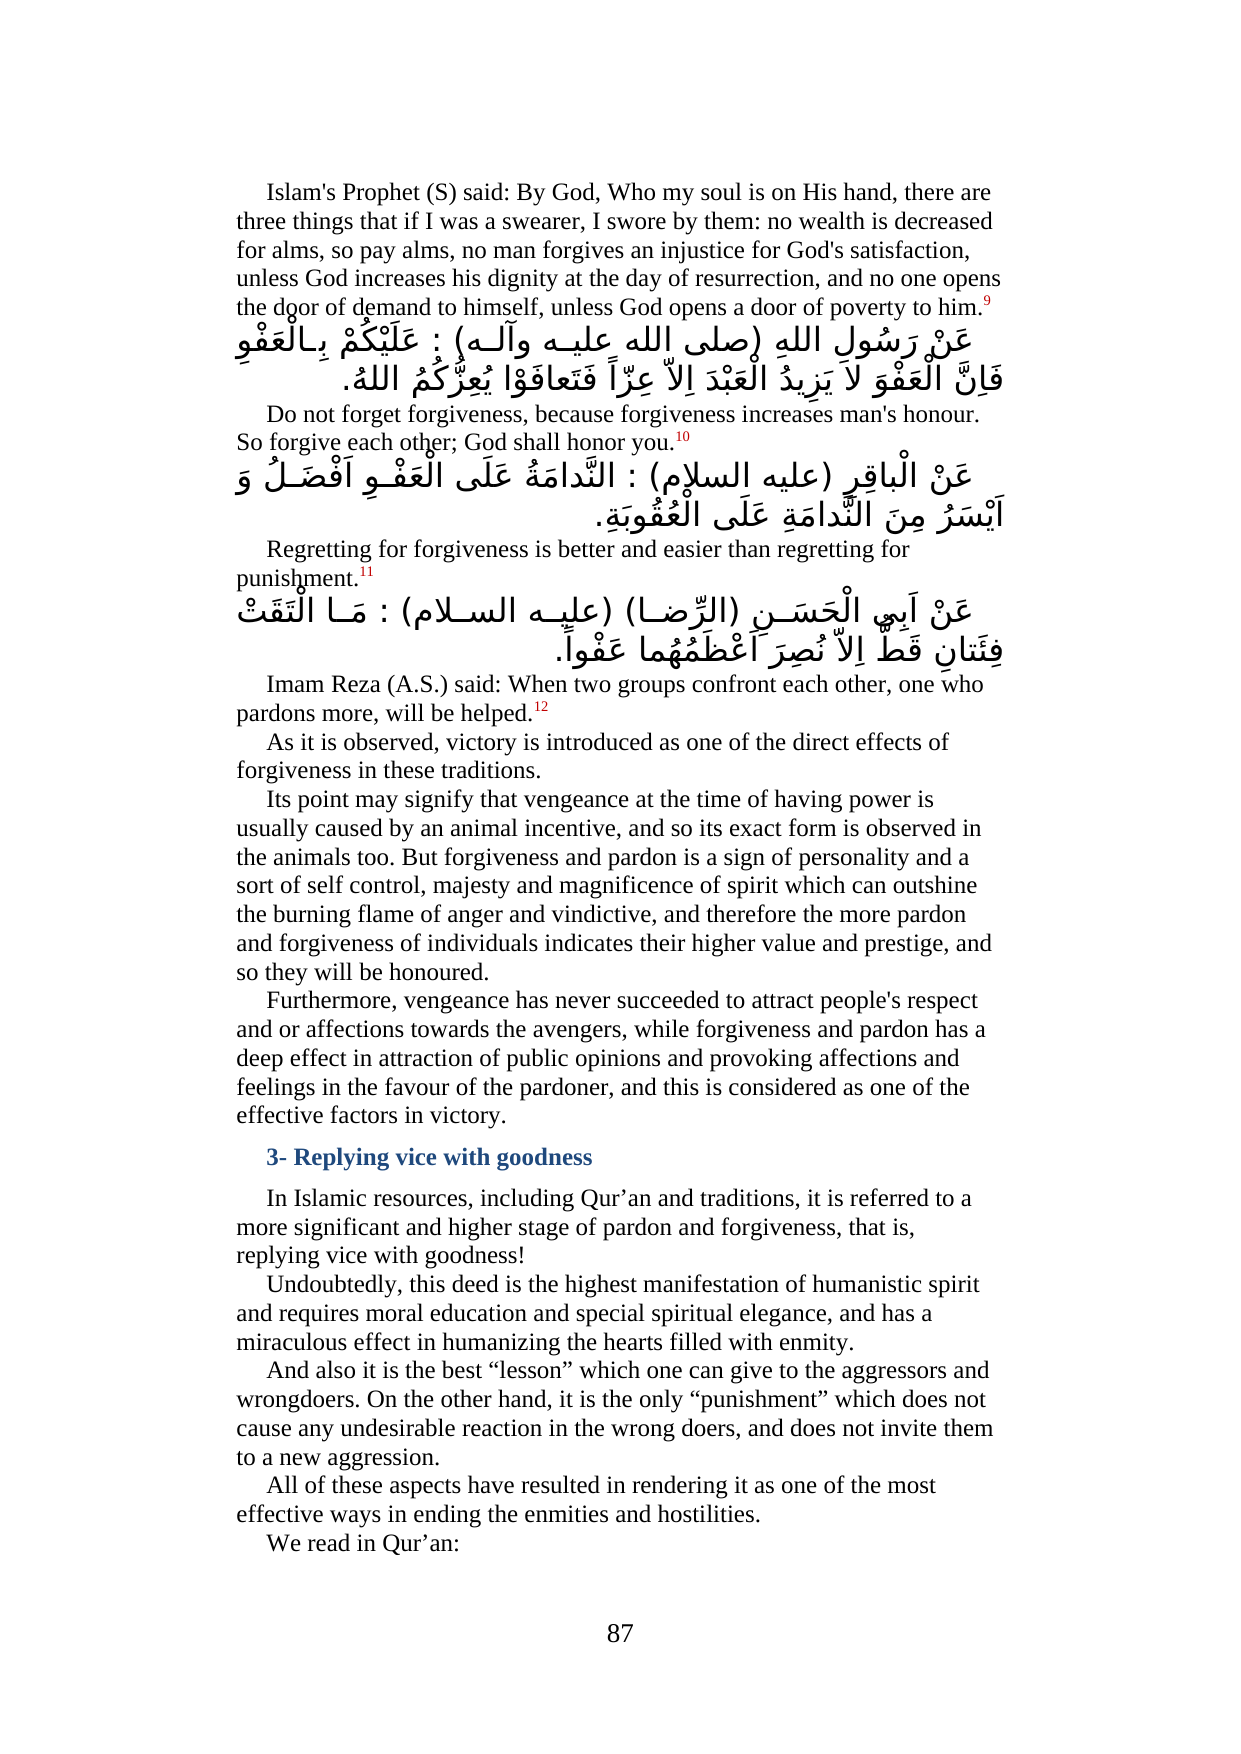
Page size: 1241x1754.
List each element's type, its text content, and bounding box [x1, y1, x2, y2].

text Do not forget forgiveness, because forgiveness increases man's honour. So forgive each other; God shall honor you.10 [236, 399, 1004, 456]
text Furthermore, vengeance has never succeeded to attract people's respect and or affections towards the avengers, while forgiveness and pardon has a deep effect in attraction of public opinions and provoking affections and feelings in the favour of the pardoner, and this is considered as one of the effective factors in victory. [236, 985, 1004, 1129]
text Imam Reza (A.S.) said: When two groups confront each other, one who pardons more, will be helped.12 [236, 669, 1004, 727]
text عَنْ اَبِی الْحَسَنِ (الرِّضا) (علیه السلام) : مَا الْتَقَتْ فِئَتانِ قَطُّ اِلاّ نُصِرَ اَعْظَمُهُما عَفْواً. [236, 591, 1004, 669]
text All of these aspects have resulted in rendering it as one of the most effective ways in ending the enmities and hostilities. [236, 1470, 1004, 1528]
text Undoubtedly, this deed is the highest manifestation of humanistic spirit and requires moral education and special spiritual elegance, and has a miraculous effect in humanizing the hearts filled with enmity. [236, 1269, 1004, 1355]
text And also it is the best “lesson” which one can give to the aggressors and wrongdoers. On the other hand, it is the only “punishment” which does not cause any undesirable reaction in the wrong doers, and does not invite them to a new aggression. [236, 1355, 1004, 1470]
text In Islamic resources, including Qur’an and traditions, it is referred to a more significant and higher stage of pardon and forgiveness, that is, replying vice with goodness! [236, 1183, 1004, 1269]
text As it is observed, victory is introduced as one of the direct effects of forgiveness in these traditions. [236, 727, 1004, 784]
text Its point may signify that vengeance at the time of having power is usually caused by an animal incentive, and so its exact form is observed in the animals too. But forgiveness and pardon is a sign of personality and a sort of self control, majesty and magnificence of spirit which can outshine the burning flame of anger and vindictive, and therefore the more pardon and forgiveness of individuals indicates their higher value and prestige, and so they will be honoured. [236, 784, 1004, 985]
text عَنْ رَسُولِ اللهِ (صلى الله علیه وآله) : عَلَیْکُمْ بِالْعَفْوِ فَاِنَّ الْعَفْوَ لا یَزِیدُ الْعَبْدَ اِلاّ عِزّاً فَتَعافَوْا یُعِزُّکُمُ اللهُ. [236, 321, 1004, 399]
subtitle 3- Replying vice with goodness [236, 1142, 1004, 1170]
text Regretting for forgiveness is better and easier than regretting for punishment.11 [236, 534, 1004, 591]
text Islam's Prophet (S) said: By God, Who my soul is on His hand, there are three things that if I was a swearer, I swore by them: no wealth is decreased for alms, so pay alms, no man forgives an injustice for God's satisfaction, unless God increases his dignity at the day of resurrection, and no one opens the door of demand to himself, unless God opens a door of poverty to him.9 [236, 177, 1004, 321]
text We read in Qur’an: [236, 1528, 1004, 1557]
text عَنْ الْباقِرِ (علیه السلام) : النَّدامَةُ عَلَى الْعَفْوِ اَفْضَلُ وَ اَیْسَرُ مِنَ النَّدامَةِ عَلَى الْعُقُوبَةِ. [236, 456, 1004, 534]
